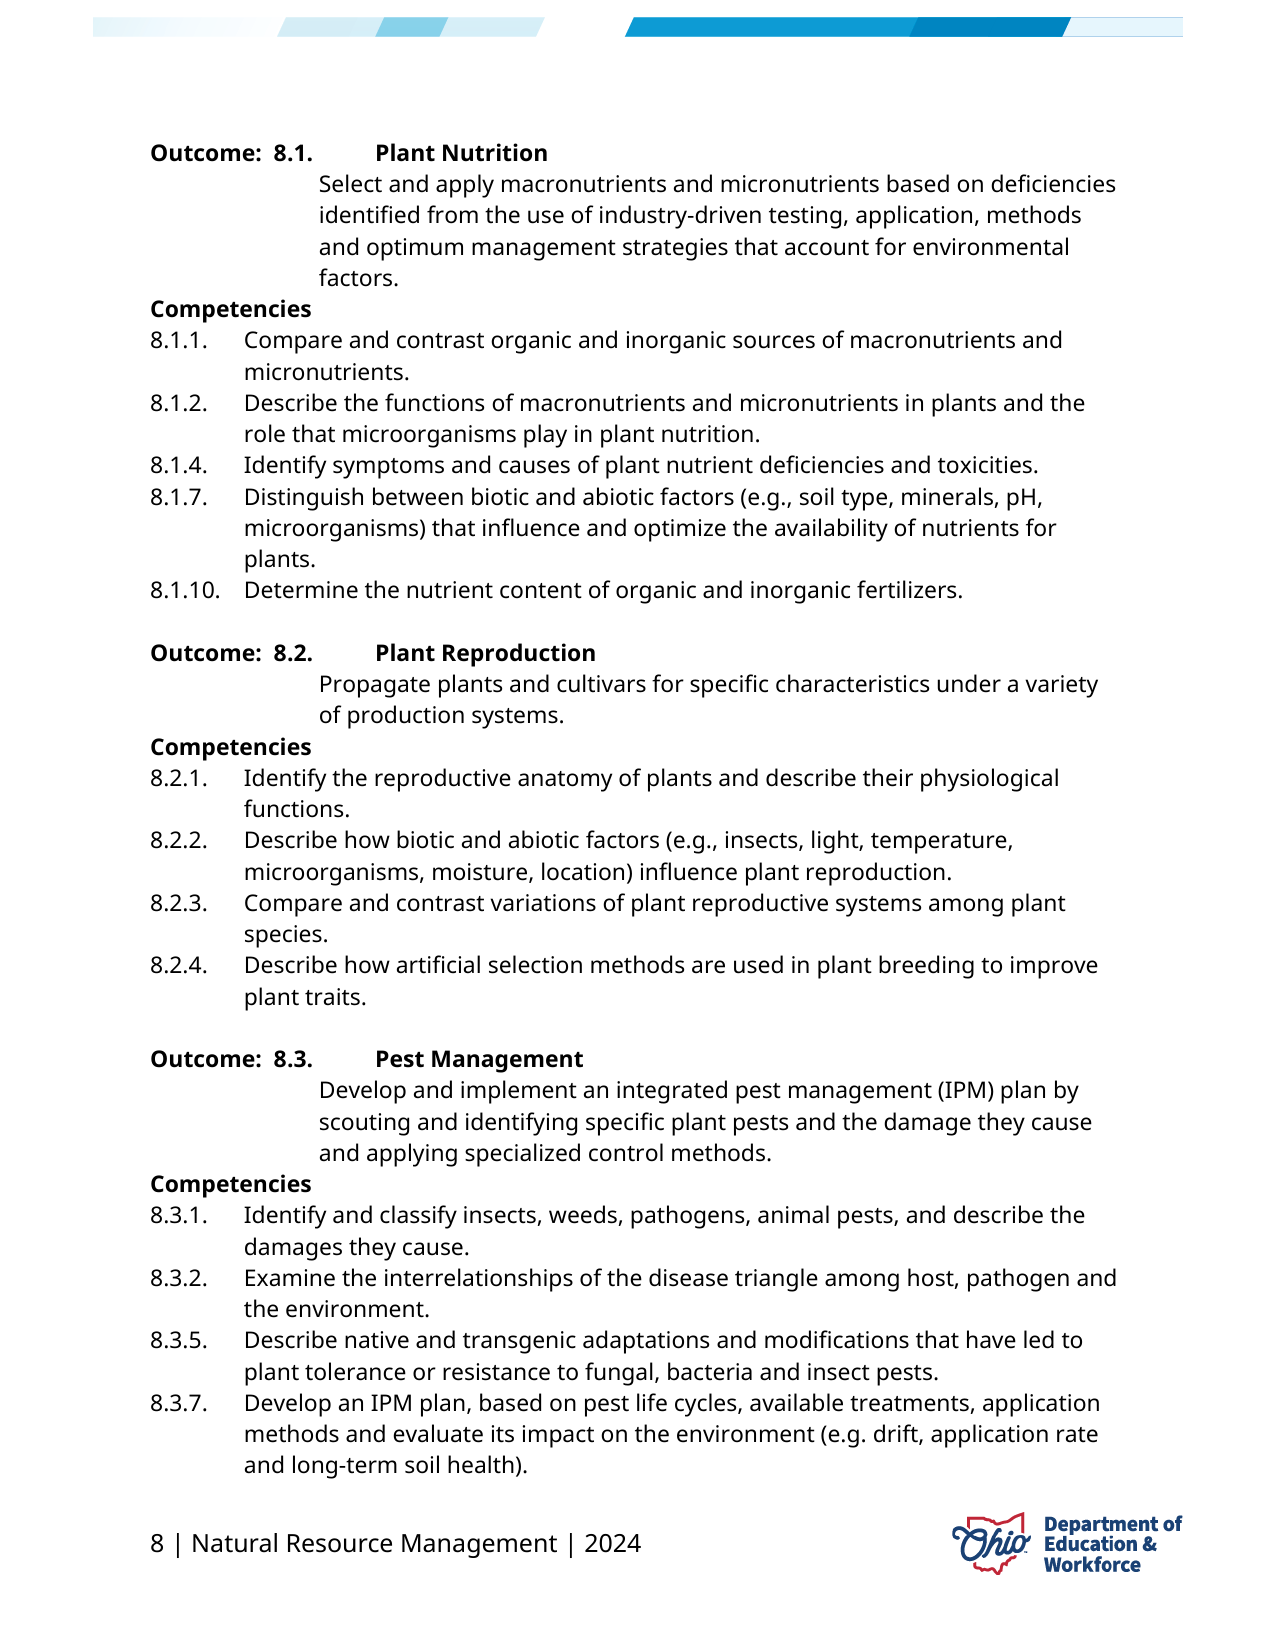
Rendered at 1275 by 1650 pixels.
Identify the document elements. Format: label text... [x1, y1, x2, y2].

text Outcome: 8.3. Pest Management [150, 1043, 1125, 1074]
text 8.3.5. Describe native and transgenic adaptations and modifications that have led to plant tolerance or resistance to fungal, bacteria and insect pests. [150, 1324, 1125, 1387]
text 8.1.2. Describe the functions of macronutrients and micronutrients in plants and the role that microorganisms play in plant nutrition. [150, 387, 1125, 449]
text Propagate plants and cultivars for specific characteristics under a variety of production systems. [319, 668, 1125, 730]
text 8.3.7. Develop an IPM plan, based on pest life cycles, available treatments, application methods and evaluate its impact on the environment (e.g. drift, application rate and long-term soil health). [150, 1387, 1125, 1480]
text 8.2.4. Describe how artificial selection methods are used in plant breeding to improve plant traits. [150, 949, 1125, 1012]
text 8.2.2. Describe how biotic and abiotic factors (e.g., insects, light, temperature, microorganisms, moisture, location) influence plant reproduction. [150, 824, 1125, 887]
text Competencies [150, 1168, 1125, 1199]
text Develop and implement an integrated pest management (IPM) plan by scouting and identifying specific plant pests and the damage they cause and applying specialized control methods. [319, 1074, 1125, 1168]
text Outcome: 8.1. Plant Nutrition [150, 137, 1125, 168]
text 8.2.1. Identify the reproductive anatomy of plants and describe their physiological functions. [150, 762, 1125, 824]
text Outcome: 8.2. Plant Reproduction [150, 637, 1125, 668]
text 8.3.2. Examine the interrelationships of the disease triangle among host, pathogen and the environment. [150, 1262, 1125, 1324]
text Competencies [150, 730, 1125, 762]
text 8.1.1. Compare and contrast organic and inorganic sources of macronutrients and micronutrients. [150, 324, 1125, 387]
text 8.1.7. Distinguish between biotic and abiotic factors (e.g., soil type, minerals, pH, microorganisms) that influence and optimize the availability of nutrients for plants. [150, 480, 1125, 574]
text 8.1.4. Identify symptoms and causes of plant nutrient deficiencies and toxicities. [150, 449, 1125, 480]
picture [8, 0, 1267, 1613]
text Competencies [150, 293, 1125, 324]
text 8.2.3. Compare and contrast variations of plant reproductive systems among plant species. [150, 887, 1125, 949]
text 8.1.10. Determine the nutrient content of organic and inorganic fertilizers. [150, 574, 1125, 605]
text 8.3.1. Identify and classify insects, weeds, pathogens, animal pests, and describe the damages they cause. [150, 1199, 1125, 1262]
text Select and apply macronutrients and micronutrients based on deficiencies identified from the use of industry-driven testing, application, methods and optimum management strategies that account for environmental factors. [319, 168, 1125, 293]
